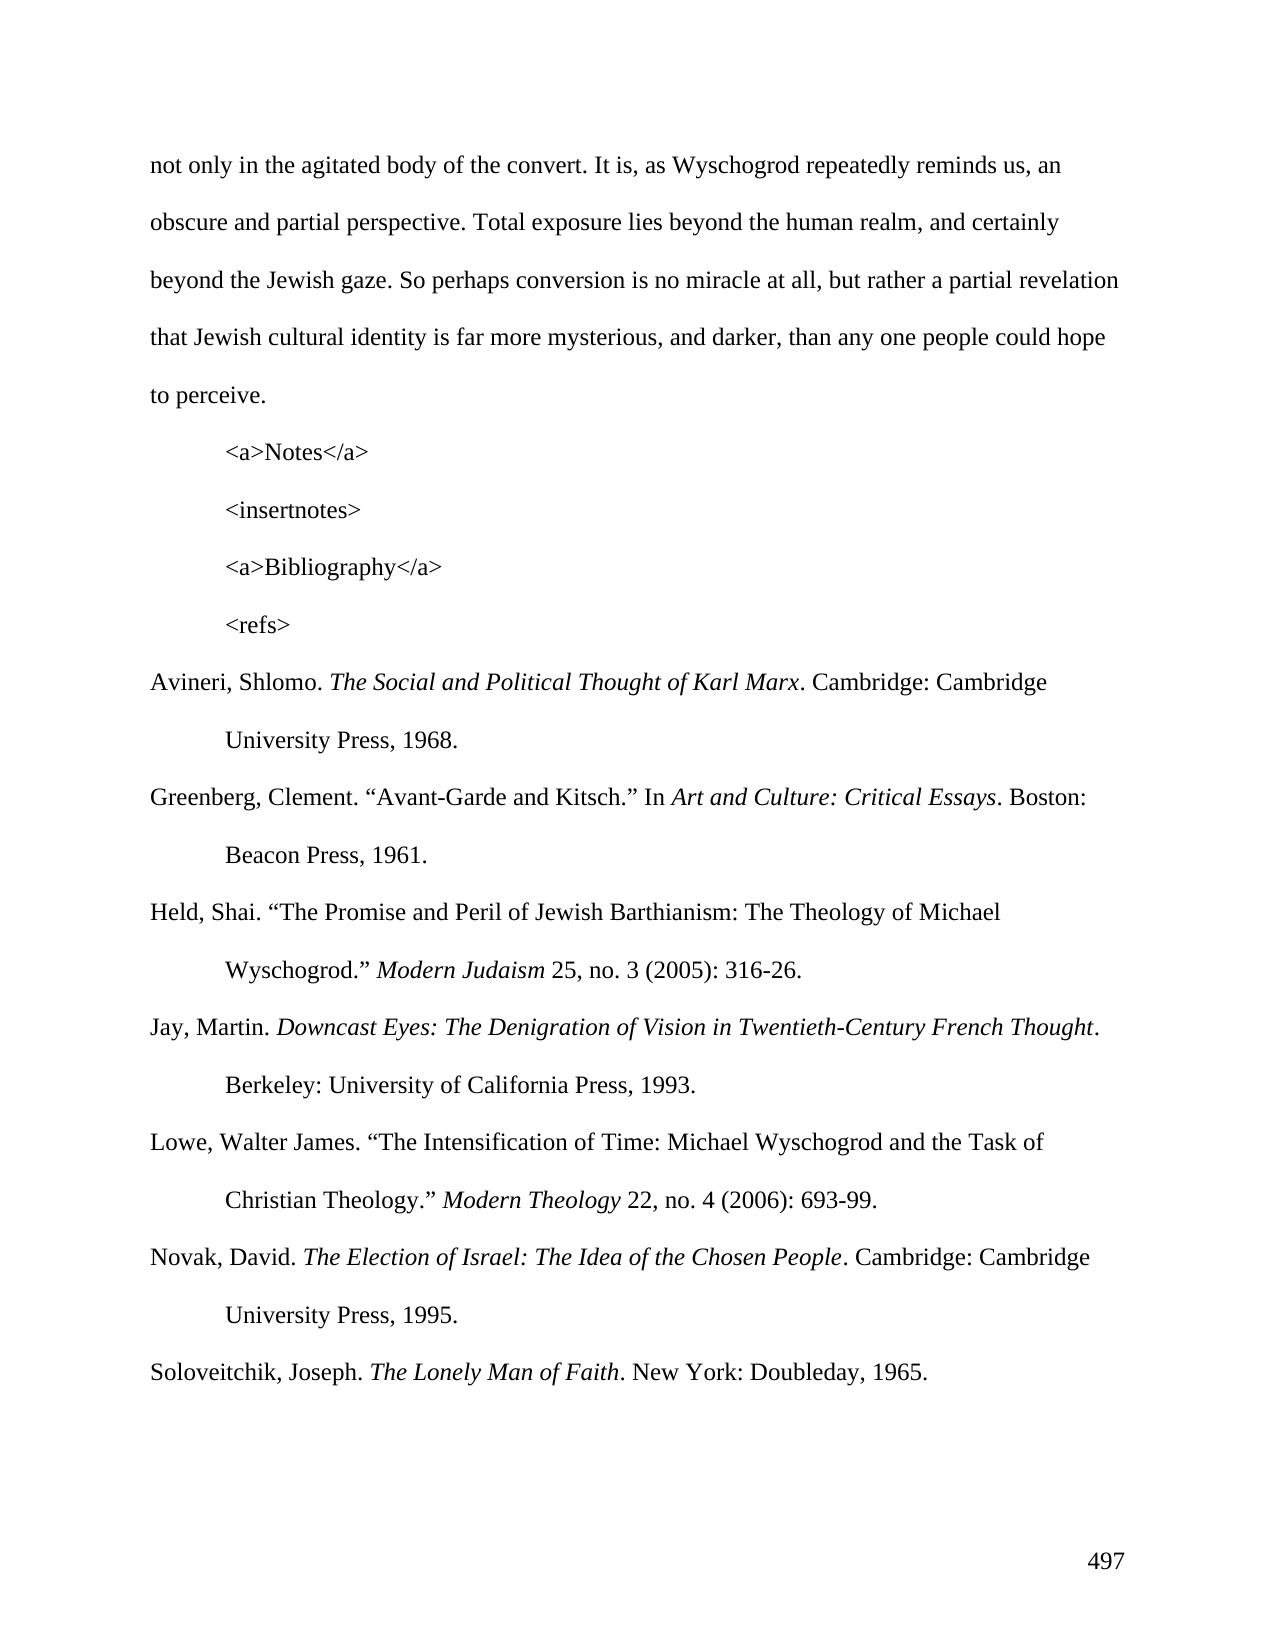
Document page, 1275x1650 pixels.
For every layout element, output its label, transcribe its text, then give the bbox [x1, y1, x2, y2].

text <insertnotes> [150, 495, 1125, 524]
text <a>Notes</a> [150, 437, 1125, 466]
text Jay, Martin. Downcast Eyes: The Denigration of Vision in Twentieth-Century French Thought. Berkeley: University of California Press, 1993. [150, 1012, 1125, 1099]
text Novak, David. The Election of Israel: The Idea of the Chosen People. Cambridge: Cambridge University Press, 1995. [150, 1242, 1125, 1329]
text Avineri, Shlomo. The Social and Political Thought of Karl Marx. Cambridge: Cambridge University Press, 1968. [150, 667, 1125, 754]
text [150, 150, 1125, 409]
text Held, Shai. “The Promise and Peril of Jewish Barthianism: The Theology of Michael Wyschogrod.” Modern Judaism 25, no. 3 (2005): 316-26. [150, 897, 1125, 984]
text Soloveitchik, Joseph. The Lonely Man of Faith. New York: Doubleday, 1965. [150, 1357, 1125, 1386]
text <a>Bibliography</a> [150, 552, 1125, 581]
text <refs> [150, 610, 1125, 639]
text Lowe, Walter James. “The Intensification of Time: Michael Wyschogrod and the Task of Christian Theology.” Modern Theology 22, no. 4 (2006): 693-99. [150, 1127, 1125, 1214]
text Greenberg, Clement. “Avant-Garde and Kitsch.” In Art and Culture: Critical Essays. Boston: Beacon Press, 1961. [150, 782, 1125, 869]
